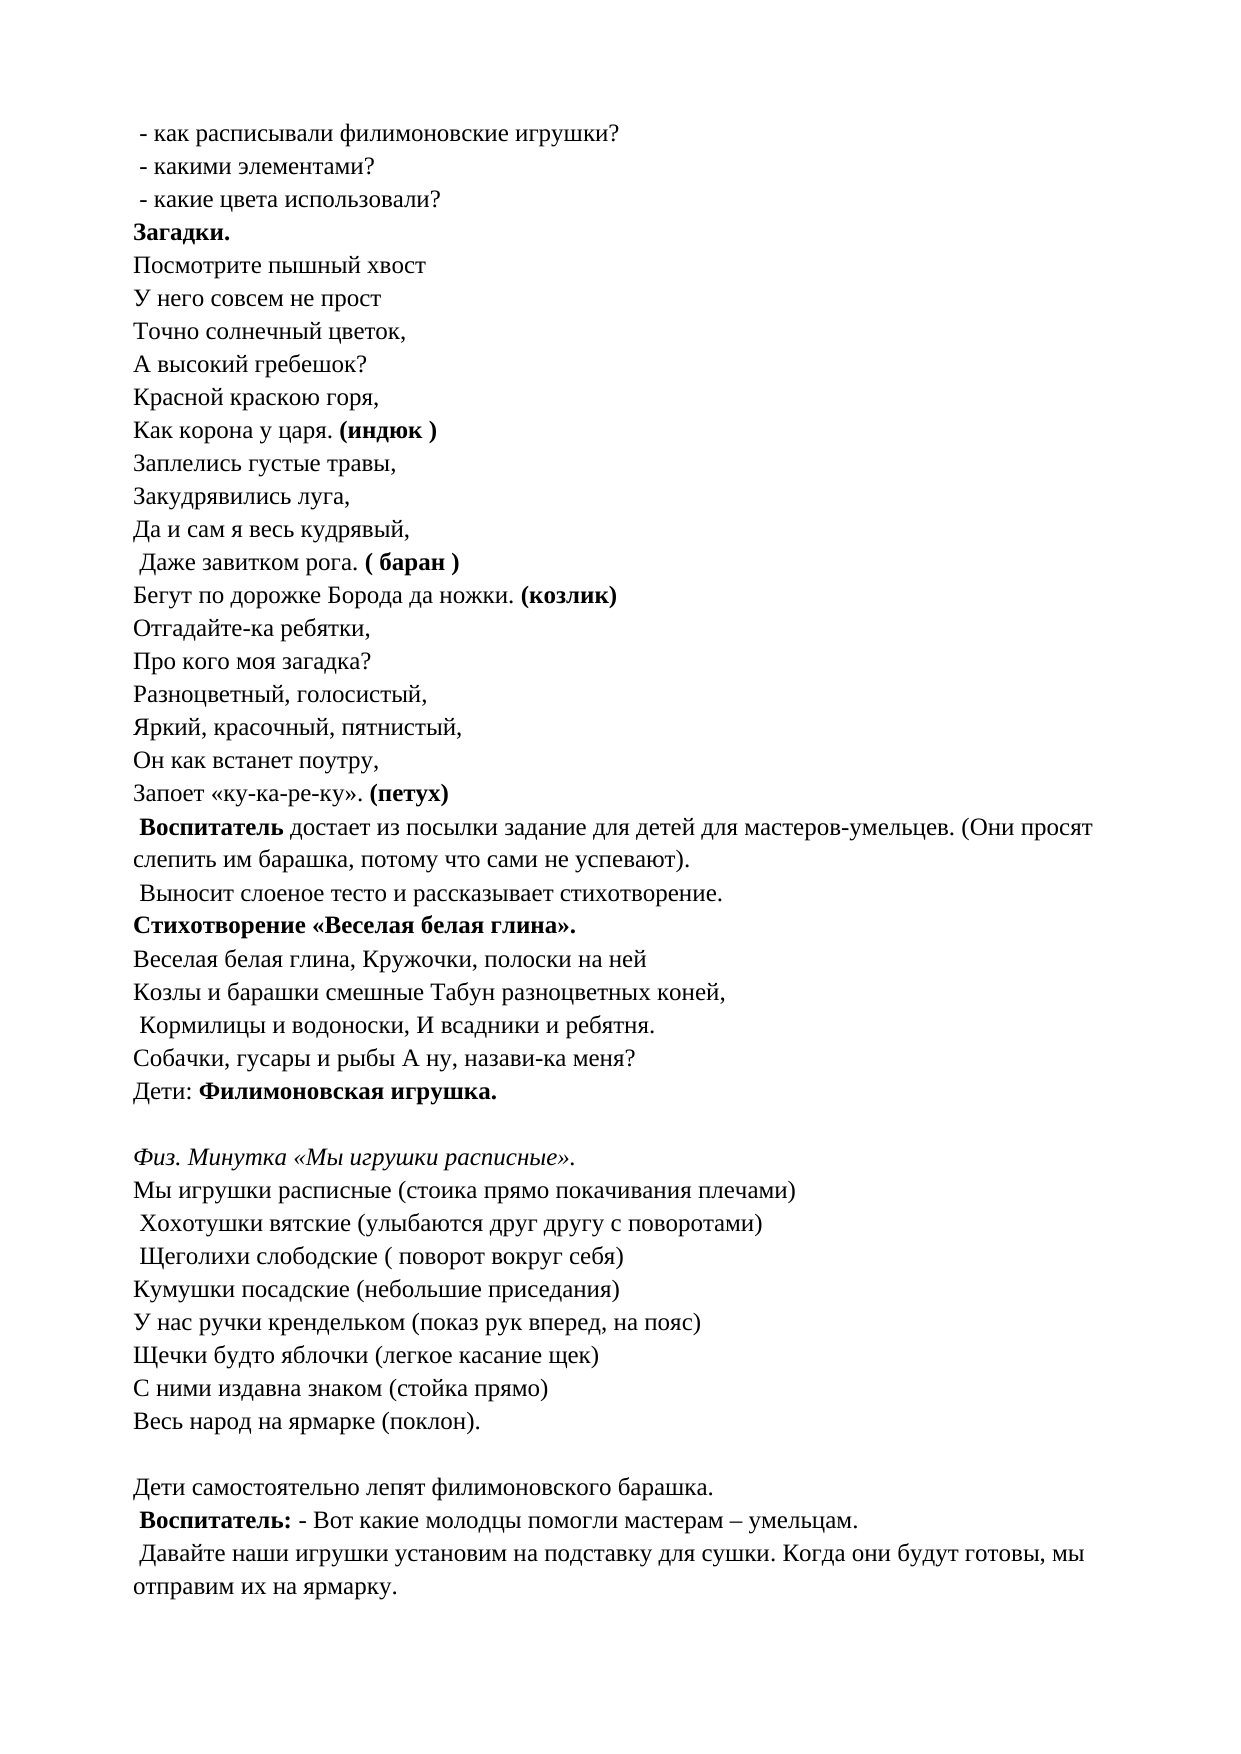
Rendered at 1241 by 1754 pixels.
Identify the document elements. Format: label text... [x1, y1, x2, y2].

text Даже завитком рога. ( баран ) [133, 547, 1152, 576]
text У нас ручки крендельком (показ рук вперед, на пояс) [133, 1307, 1152, 1336]
text Щечки будто яблочки (легкое касание щек) [133, 1340, 1152, 1369]
text Физ. Минутка «Мы игрушки расписные». [133, 1142, 1152, 1171]
text Щеголихи слободские ( поворот вокруг себя) [133, 1241, 1152, 1269]
text Кормилицы и водоноски, И всадники и ребятня. [133, 1010, 1152, 1038]
text Хохотушки вятские (улыбаются друг другу с поворотами) [133, 1208, 1152, 1237]
text Воспитатель достает из посылки задание для детей для мастеров-умельцев. (Они просят слепить им барашка, потому что сами не успевают). [133, 812, 1152, 873]
text Воспитатель: - Вот какие молодцы помогли мастерам – умельцам. [133, 1505, 1152, 1534]
text Как корона у царя. (индюк ) [133, 415, 1152, 444]
text Разноцветный, голосистый, [133, 679, 1152, 708]
text Дети самостоятельно лепят филимоновского барашка. [133, 1472, 1152, 1501]
text Веселая белая глина, Кружочки, полоски на ней [133, 944, 1152, 972]
text Весь народ на ярмарке (поклон). [133, 1406, 1152, 1435]
text Он как встанет поутру, [133, 746, 1152, 774]
text Выносит слоеное тесто и рассказывает стихотворение. [133, 878, 1152, 906]
text Давайте наши игрушки установим на подставку для сушки. Когда они будут готовы, мы отправим их на ярмарку. [133, 1538, 1152, 1600]
text Бегут по дорожке Борода да ножки. (козлик) [133, 580, 1152, 609]
text Загадки. [133, 217, 1152, 246]
text - какими элементами? [133, 151, 1152, 180]
text Козлы и барашки смешные Табун разноцветных коней, [133, 977, 1152, 1005]
text - какие цвета использовали? [133, 184, 1152, 213]
text Про кого моя загадка? [133, 646, 1152, 675]
text А высокий гребешок? [133, 349, 1152, 378]
text Мы игрушки расписные (стоика прямо покачивания плечами) [133, 1175, 1152, 1203]
text Заплелись густые травы, [133, 448, 1152, 477]
text Собачки, гусары и рыбы А ну, назави-ка меня? [133, 1043, 1152, 1071]
text Яркий, красочный, пятнистый, [133, 712, 1152, 741]
text Отгадайте-ка ребятки, [133, 613, 1152, 642]
text С ними издавна знаком (стойка прямо) [133, 1373, 1152, 1402]
text Точно солнечный цветок, [133, 316, 1152, 345]
text Красной краскою горя, [133, 382, 1152, 411]
text - как расписывали филимоновские игрушки? [133, 118, 1152, 147]
text Посмотрите пышный хвост [133, 250, 1152, 279]
text Закудрявились луга, [133, 481, 1152, 510]
text Запоет «ку-ка-ре-ку». (петух) [133, 778, 1152, 807]
text Дети: Филимоновская игрушка. [133, 1076, 1152, 1104]
text Кумушки посадские (небольшие приседания) [133, 1274, 1152, 1303]
text Да и сам я весь кудрявый, [133, 514, 1152, 543]
text У него совсем не прост [133, 283, 1152, 312]
text Стихотворение «Веселая белая глина». [133, 911, 1152, 939]
